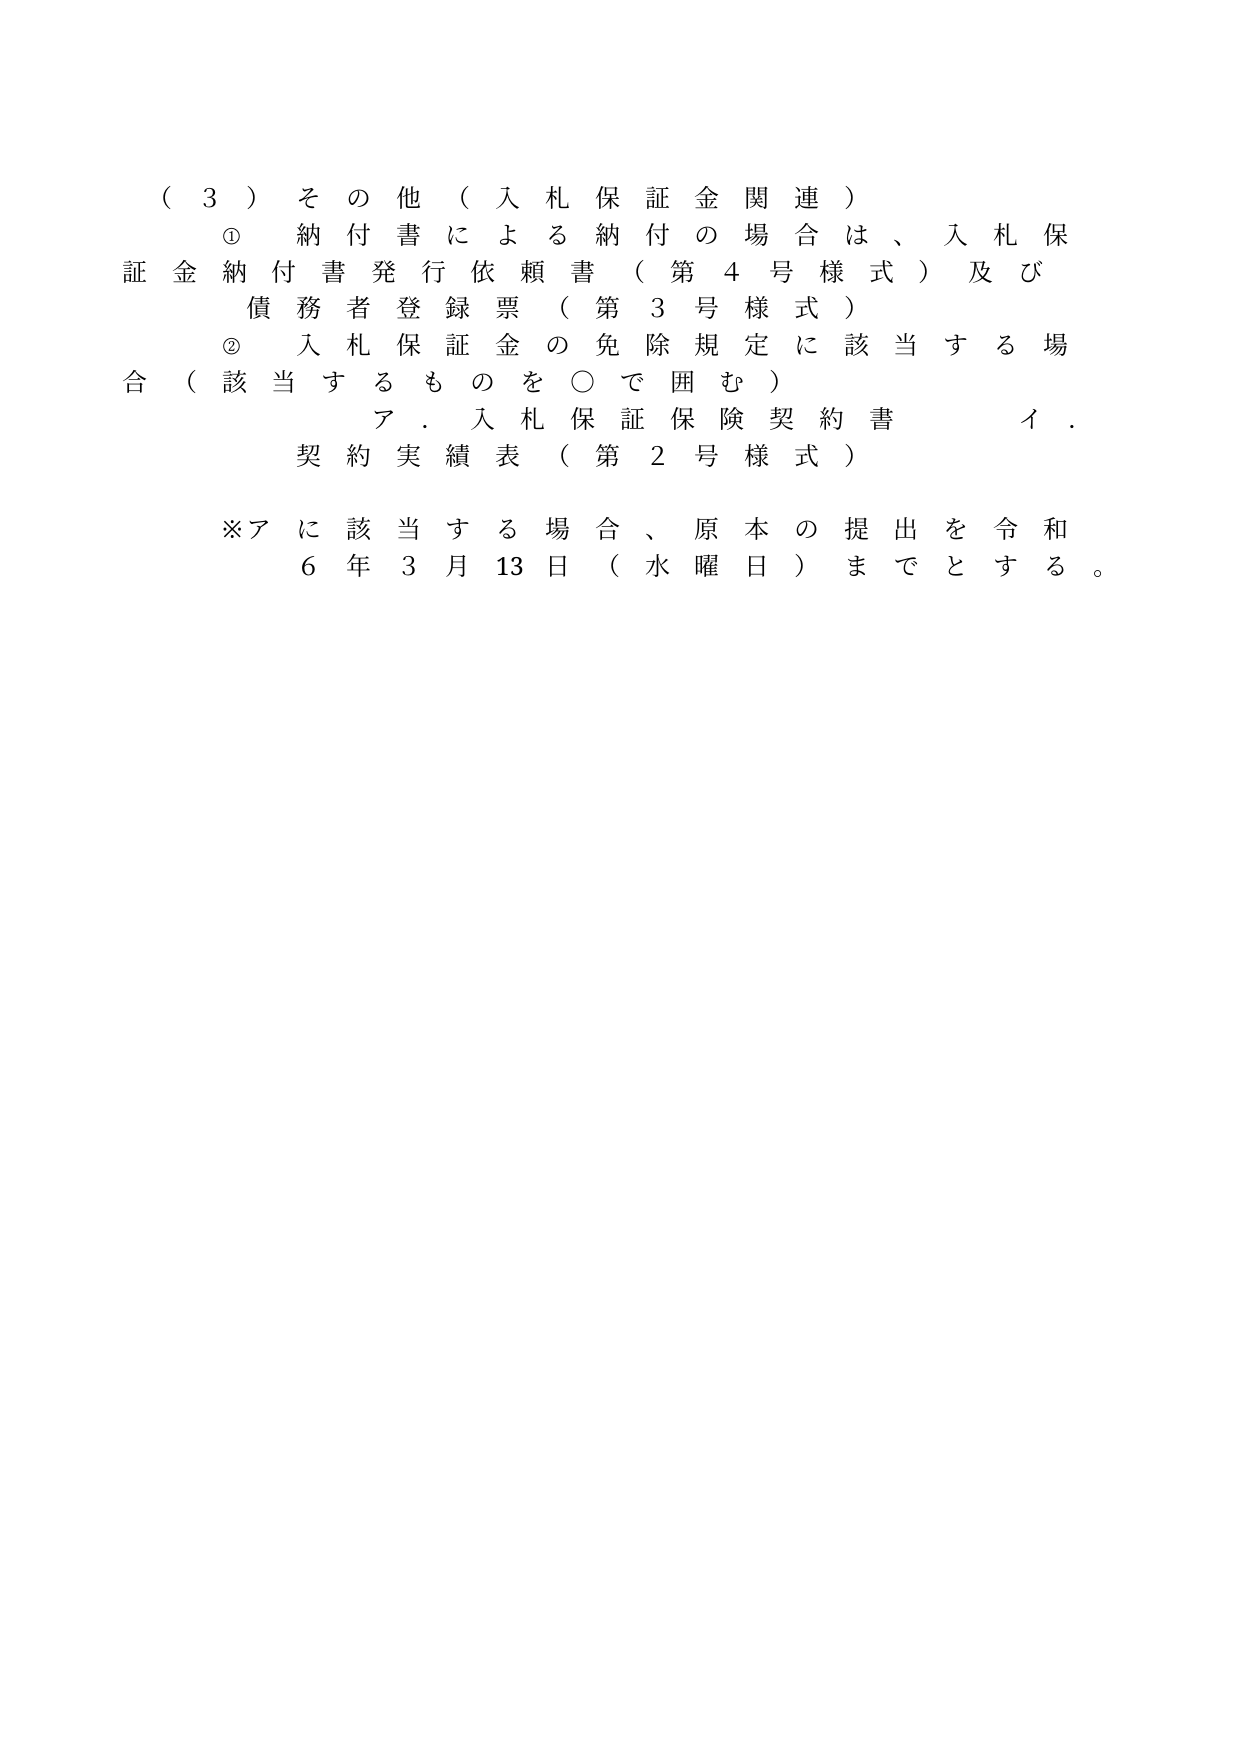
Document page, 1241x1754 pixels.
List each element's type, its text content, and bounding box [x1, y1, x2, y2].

text 債務者登録票（第３号様式） [122, 289, 1118, 325]
text ※アに該当する場合、原本の提出を令和６年３月13日（水曜日）までとする。 [197, 509, 1118, 583]
text （３）その他（入札保証金関連） [122, 178, 1118, 215]
text ① 納付書による納付の場合は、入札保証金納付書発行依頼書（第４号様式）及び [122, 215, 1118, 289]
text ② 入札保証金の免除規定に該当する場合（該当するものを○で囲む） [122, 325, 1118, 399]
text ア．入札保証保険契約書 イ．契約実績表（第２号様式） [122, 399, 1118, 472]
